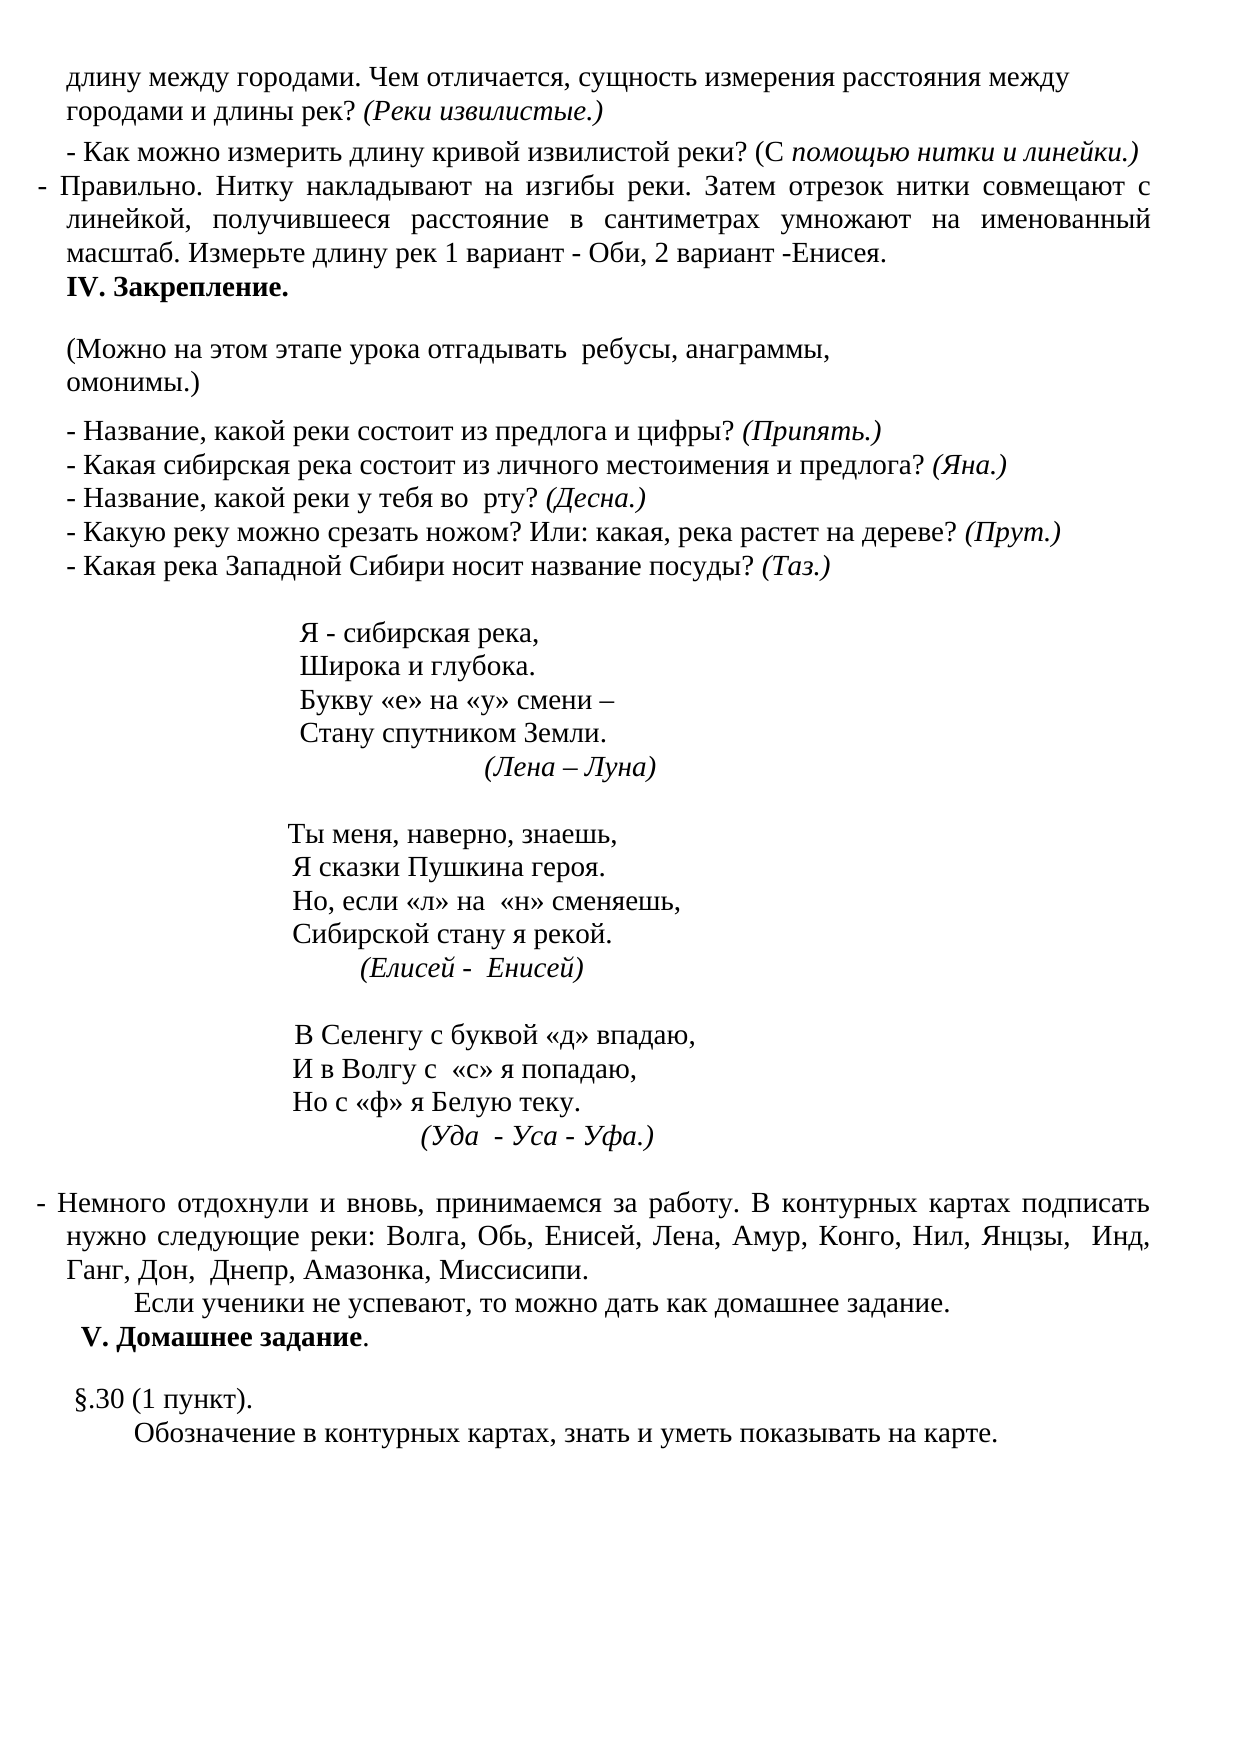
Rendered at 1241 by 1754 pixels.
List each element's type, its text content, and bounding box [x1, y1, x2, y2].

text Обозначение в контурных картах, знать и уметь показывать на карте. [66, 1415, 1152, 1448]
text И в Волгу с «с» я попадаю, [66, 1051, 1152, 1084]
text Если ученики не успевают, то можно дать как домашнее задание. [66, 1286, 1152, 1319]
text (Уда - Уса - Уфа.) [66, 1118, 1152, 1151]
text В Селенгу с буквой «д» впадаю, [66, 1017, 1152, 1051]
text - Какая сибирская река состоит из личного местоимения и предлога? (Яна.) [66, 447, 1152, 481]
text (Можно на этом этапе урока отгадывать ребусы, анаграммы, [66, 331, 1152, 364]
text Но с «ф» я Белую теку. [66, 1084, 1152, 1118]
text Но, если «л» на «н» сменяешь, [66, 883, 1152, 917]
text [39, 59, 1152, 126]
text - Немного отдохнули и вновь, принимаемся за работу. В контурных картах подписать нужно следующие реки: Волга, Обь, Енисей, Лена, Амур, Конго, Нил, Янцзы, Инд, Ганг, Дон, Днепр, Амазонка, Миссисипи. [36, 1185, 1152, 1286]
text §.30 (1 пункт). [66, 1381, 1152, 1415]
text - Правильно. Нитку накладывают на изгибы реки. Затем отрезок нитки совмещают с линейкой, получившееся расстояние в сантиметрах умножают на именованный масштаб. Измерьте длину рек 1 вариант - Оби, 2 вариант -Енисея. [37, 168, 1152, 269]
text - Название, какой реки состоит из предлога и цифры? (Припять.) [66, 413, 1152, 447]
text Я - сибирская река, [66, 615, 1152, 648]
text Сибирской стану я рекой. [66, 917, 1152, 950]
text - Название, какой реки у тебя во рту? (Десна.) [66, 481, 1152, 514]
text V. Домашнее задание. [66, 1319, 1152, 1353]
text - Какая река Западной Сибири носит название посуды? (Таз.) [66, 548, 1152, 581]
text (Елисей - Енисей) [66, 950, 1152, 984]
text - Как можно измерить длину кривой извилистой реки? (С помощью нитки и линейки.) [66, 134, 1152, 168]
text IV. Закрепление. [66, 269, 1152, 302]
text (Лена – Луна) [66, 749, 1152, 782]
text Ты меня, наверно, знаешь, [66, 816, 1152, 849]
text Стану спутником Земли. [66, 715, 1152, 749]
text - Какую реку можно срезать ножом? Или: какая, река растет на дереве? (Прут.) [66, 514, 1152, 548]
text омонимы.) [66, 364, 1152, 398]
text Я сказки Пушкина героя. [66, 849, 1152, 883]
text Широка и глубока. [66, 648, 1152, 682]
text Букву «е» на «у» смени – [66, 682, 1152, 715]
